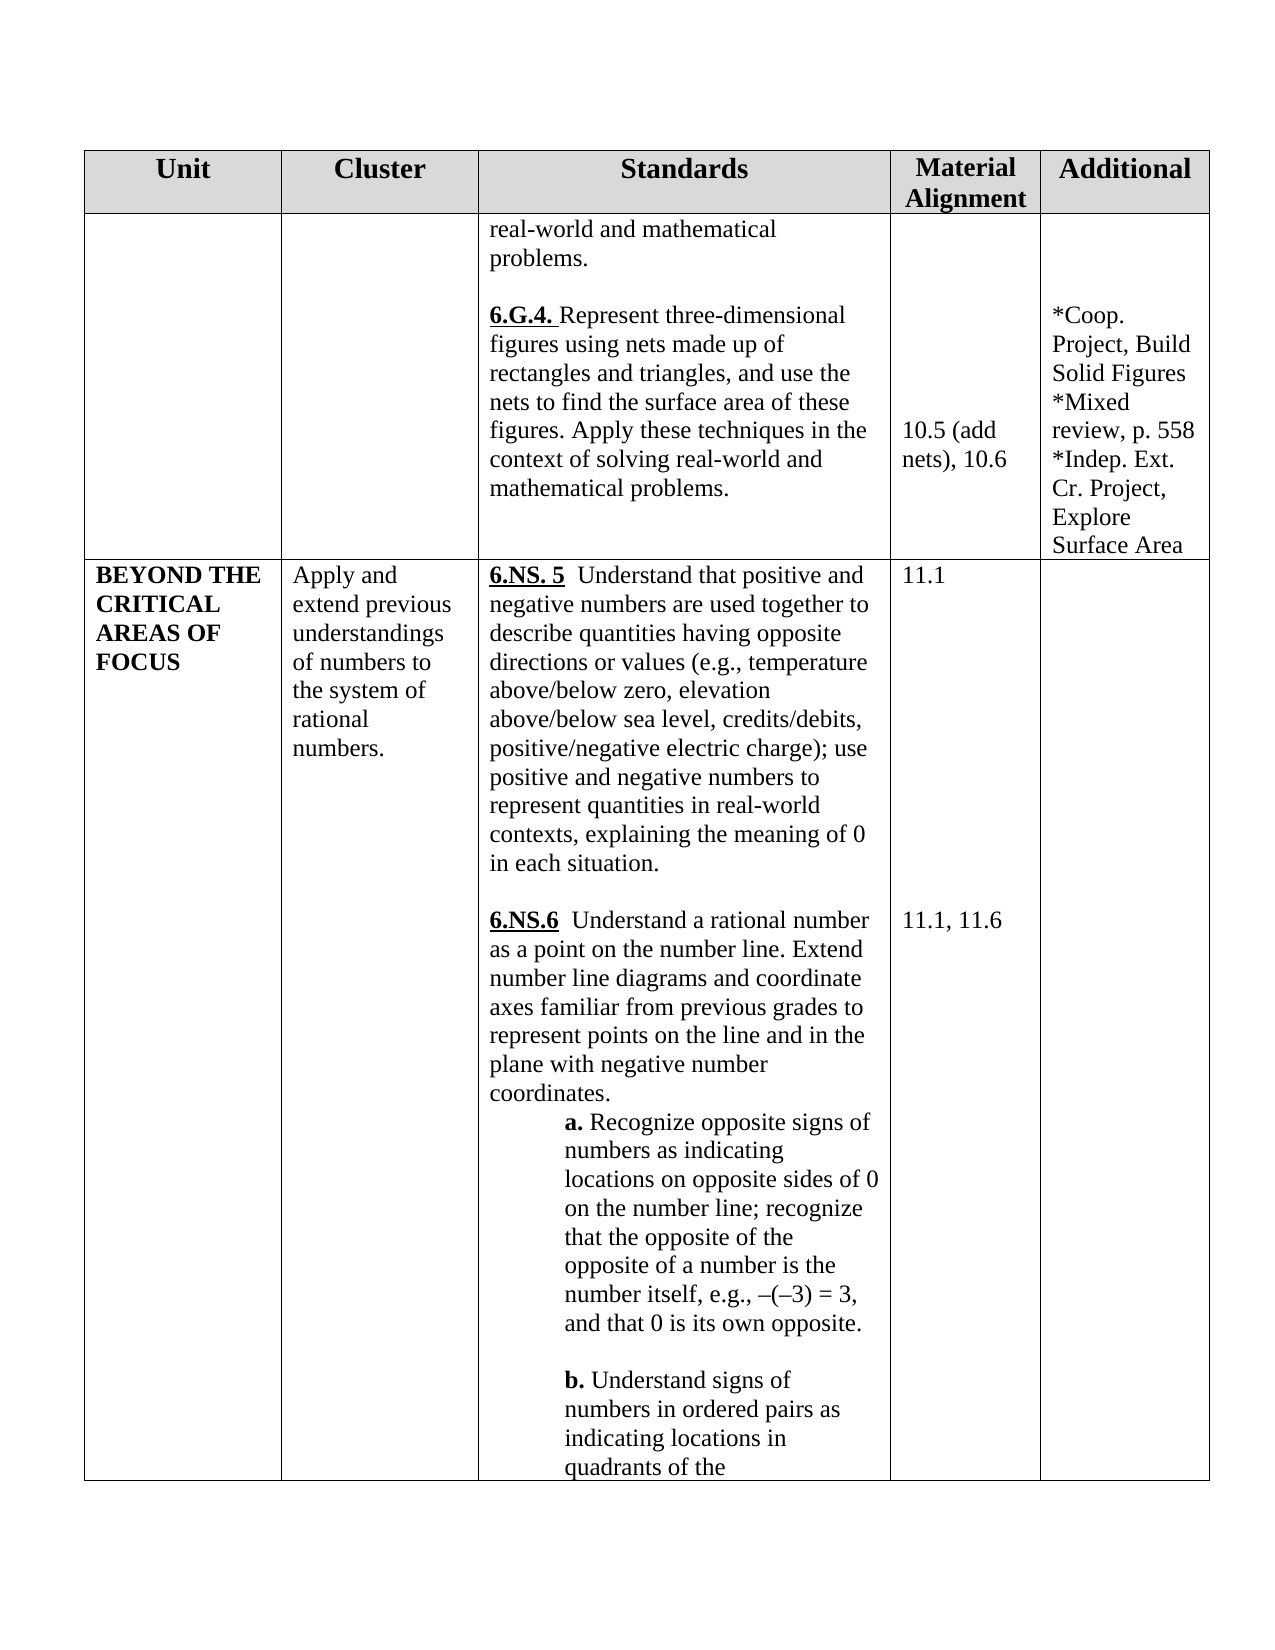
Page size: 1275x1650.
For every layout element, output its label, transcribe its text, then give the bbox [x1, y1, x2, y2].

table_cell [479, 560, 890, 1480]
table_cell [282, 214, 478, 559]
table_header Cluster [282, 151, 478, 213]
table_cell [479, 214, 890, 559]
table_cell BEYOND THE CRITICAL AREAS OF FOCUS [85, 560, 281, 1480]
table_header Unit [85, 151, 281, 213]
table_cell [891, 560, 1040, 1480]
table_header Standards [479, 151, 890, 213]
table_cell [891, 214, 1040, 559]
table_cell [1041, 560, 1209, 1480]
table_header Material Alignment [891, 151, 1040, 213]
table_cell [282, 560, 478, 1480]
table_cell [1041, 214, 1209, 559]
table_cell [85, 214, 281, 559]
table_header Additional [1041, 151, 1209, 213]
